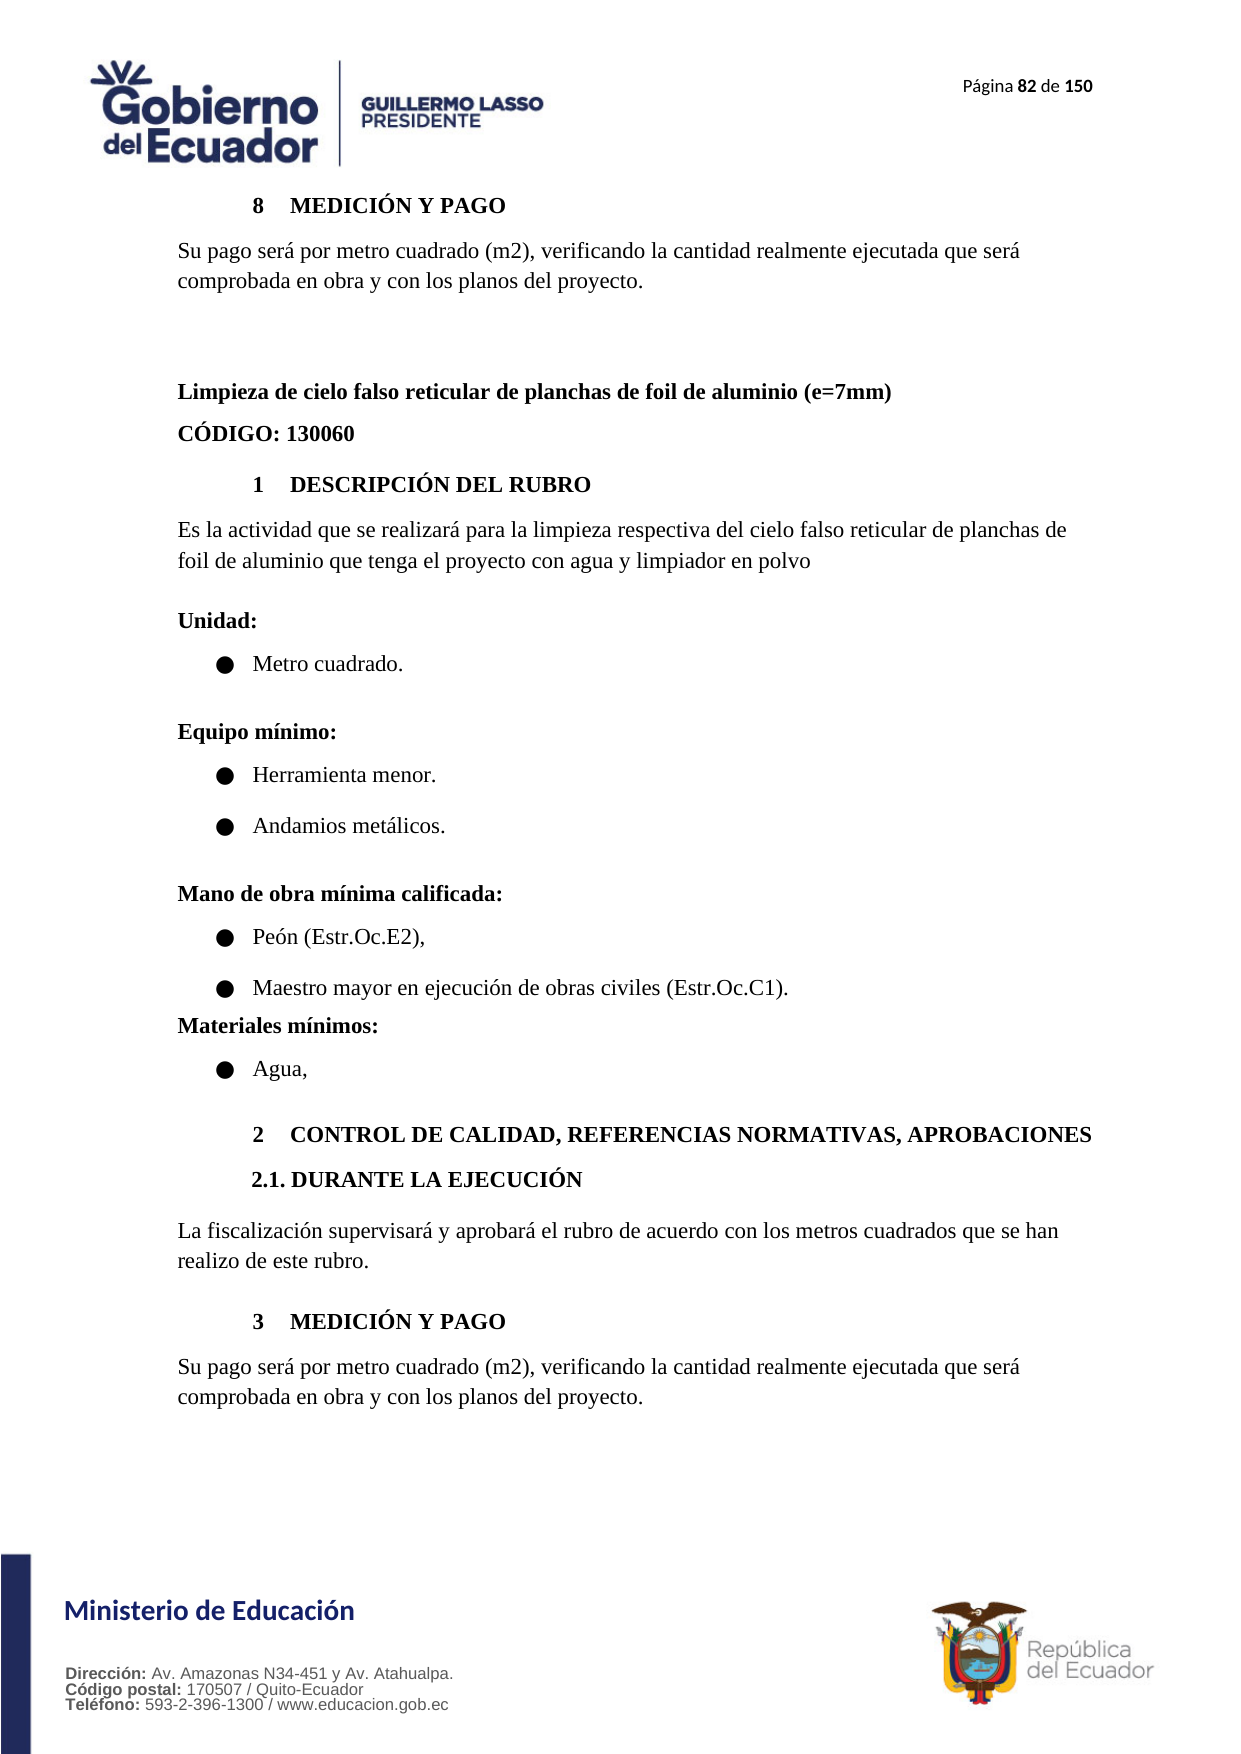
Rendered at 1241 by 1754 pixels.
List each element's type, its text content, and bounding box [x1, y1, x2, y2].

text Unidad: [177, 607, 1092, 633]
list DESCRIPCIÓN DEL RUBRO [252, 471, 1092, 498]
list MEDICIÓN Y PAGO [252, 1308, 1092, 1334]
text CÓDIGO: 130060 [177, 420, 1092, 447]
list Andamios metálicos. [215, 799, 1092, 846]
list Maestro mayor en ejecución de obras civiles (Estr.Oc.C1). [215, 961, 1092, 1008]
list MEDICIÓN Y PAGO [252, 192, 1092, 218]
text Mano de obra mínima calificada: [177, 880, 1092, 907]
list Metro cuadrado. [215, 637, 1092, 684]
picture [1, 1, 1241, 1754]
list Agua, [215, 1042, 1092, 1089]
text Es la actividad que se realizará para la limpieza respectiva del cielo falso reticular de planchas de foil de aluminio que tenga el proyecto con agua y limpiador en polvo [177, 517, 1092, 573]
text Su pago será por metro cuadrado (m2), verificando la cantidad realmente ejecutada que será comprobada en obra y con los planos del proyecto. [177, 1353, 1092, 1410]
list Herramienta menor. [215, 748, 1092, 796]
text Su pago será por metro cuadrado (m2), verificando la cantidad realmente ejecutada que será comprobada en obra y con los planos del proyecto. [177, 237, 1092, 294]
subtitle Limpieza de cielo falso reticular de planchas de foil de aluminio (e=7mm) [177, 378, 1092, 404]
text 2.1. DURANTE LA EJECUCIÓN [177, 1166, 1092, 1193]
list CONTROL DE CALIDAD, REFERENCIAS NORMATIVAS, APROBACIONES [252, 1121, 1092, 1148]
text Equipo mínimo: [177, 718, 1092, 745]
text La fiscalización supervisará y aprobará el rubro de acuerdo con los metros cuadrados que se han realizo de este rubro. [177, 1217, 1092, 1274]
list Peón (Estr.Oc.E2), [215, 910, 1092, 957]
text Materiales mínimos: [177, 1012, 1092, 1038]
